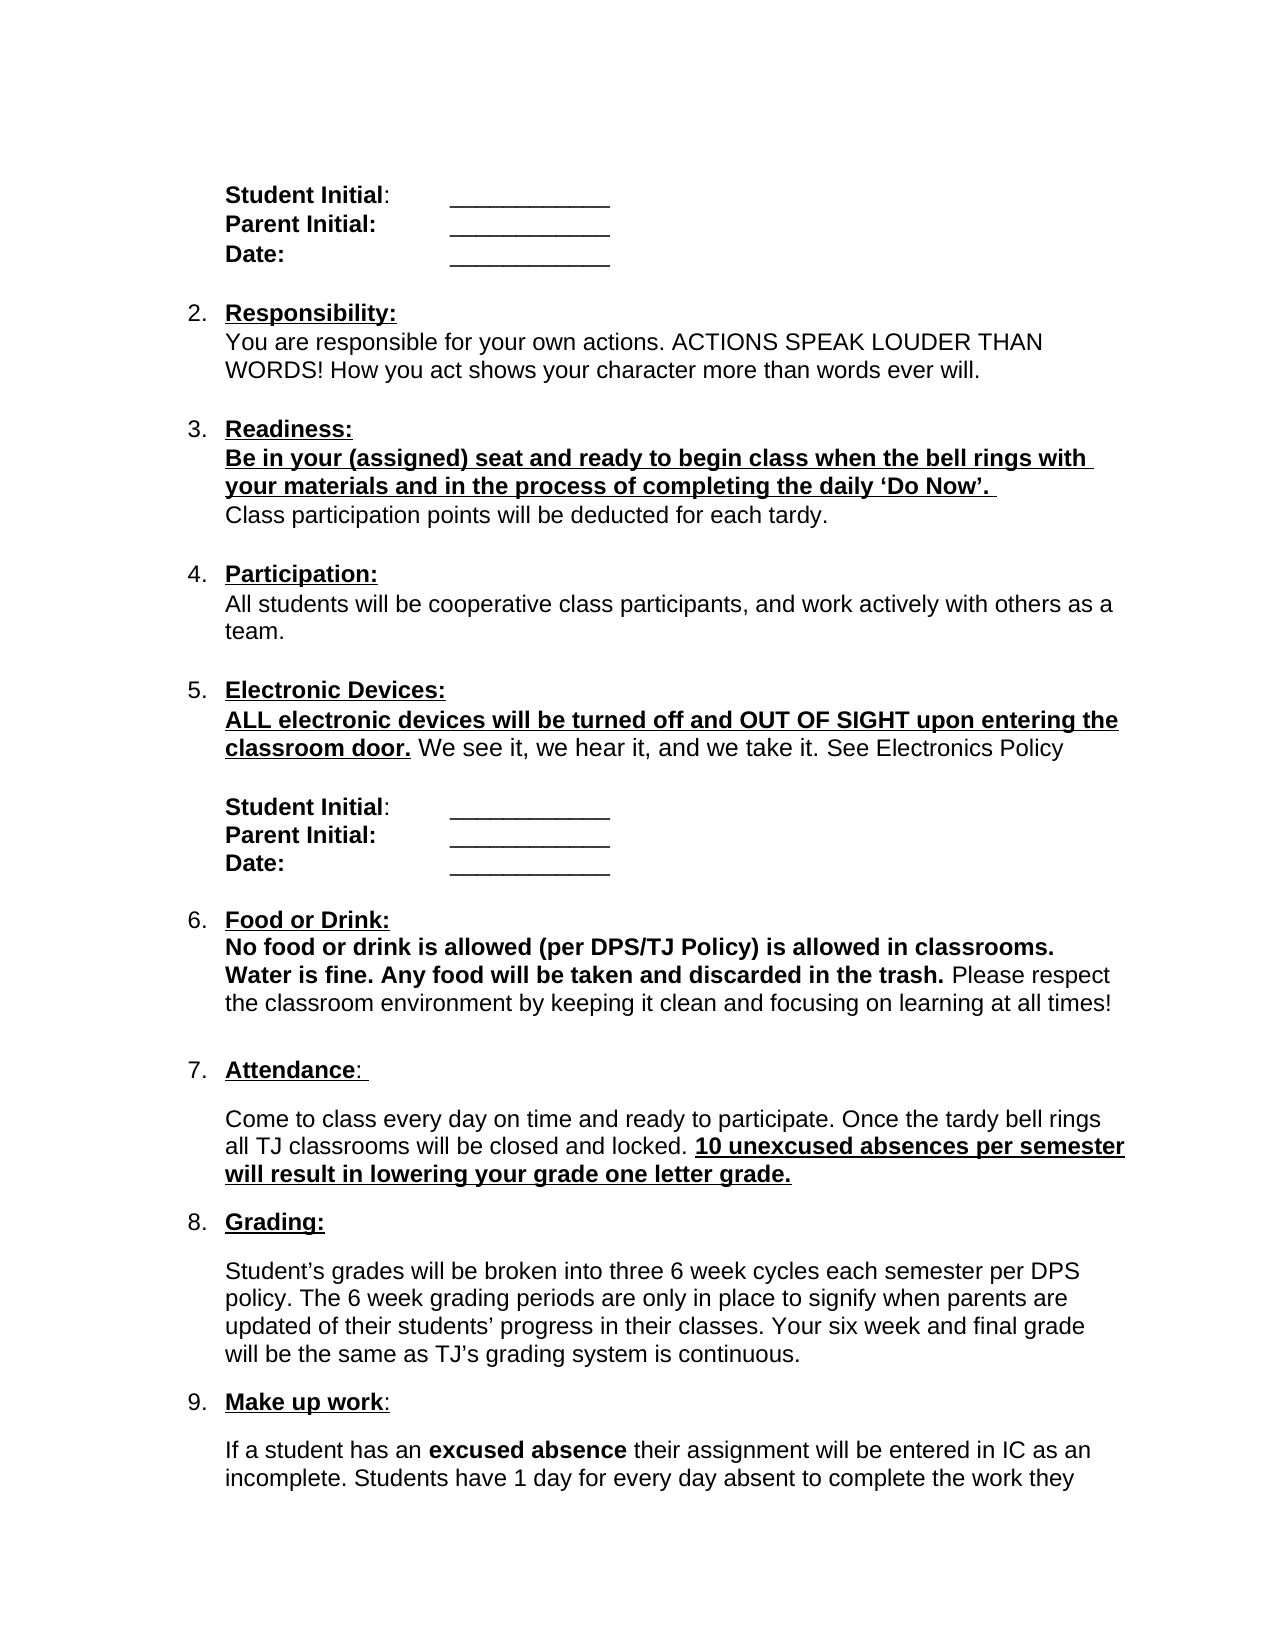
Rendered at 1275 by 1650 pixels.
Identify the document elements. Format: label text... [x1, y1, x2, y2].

text Student Initial: ____________ [150, 181, 1125, 208]
text Student Initial: ____________ [225, 793, 1125, 821]
text Date: ____________ [150, 239, 1125, 267]
list Responsibility: [187, 298, 1125, 326]
list Readiness: [187, 414, 1125, 442]
text Student’s grades will be broken into three 6 week cycles each semester per DPS policy. The 6 week grading periods are only in place to signify when parents are updated of their students’ progress in their classes. Your six week and final grade will be the same as TJ’s grading system is continuous. [225, 1257, 1125, 1367]
text No food or drink is allowed (per DPS/TJ Policy) is allowed in classrooms. Water is fine. Any food will be taken and discarded in the trash. Please respect the classroom environment by keeping it clean and focusing on learning at all times! [225, 933, 1125, 1016]
text You are responsible for your own actions. ACTIONS SPEAK LOUDER THAN WORDS! How you act shows your character more than words ever will. [225, 328, 1125, 383]
list Attendance: [187, 1056, 1125, 1084]
list Participation: [187, 560, 1125, 588]
text Come to class every day on time and ready to participate. Once the tardy bell rings all TJ classrooms will be closed and locked. 10 unexcused absences per semester will result in lowering your grade one letter grade. [225, 1104, 1125, 1187]
list Food or Drink: [187, 906, 1125, 933]
list Make up work: [187, 1388, 1125, 1416]
text Parent Initial: ____________ [225, 821, 1125, 848]
list Grading: [187, 1208, 1125, 1236]
text Parent Initial: ____________ [150, 210, 1125, 238]
text Be in your (assigned) seat and ready to begin class when the bell rings with your materials and in the process of completing the daily ‘Do Now’. [225, 444, 1125, 499]
text All students will be cooperative class participants, and work actively with others as a team. [225, 589, 1125, 645]
list Electronic Devices: [187, 676, 1125, 704]
text Date: ____________ [225, 848, 1125, 876]
text Class participation points will be deducted for each tardy. [225, 501, 1125, 529]
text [225, 1436, 1125, 1492]
text ALL electronic devices will be turned off and OUT OF SIGHT upon entering the classroom door. We see it, we hear it, and we take it. See Electronics Policy [225, 706, 1125, 762]
